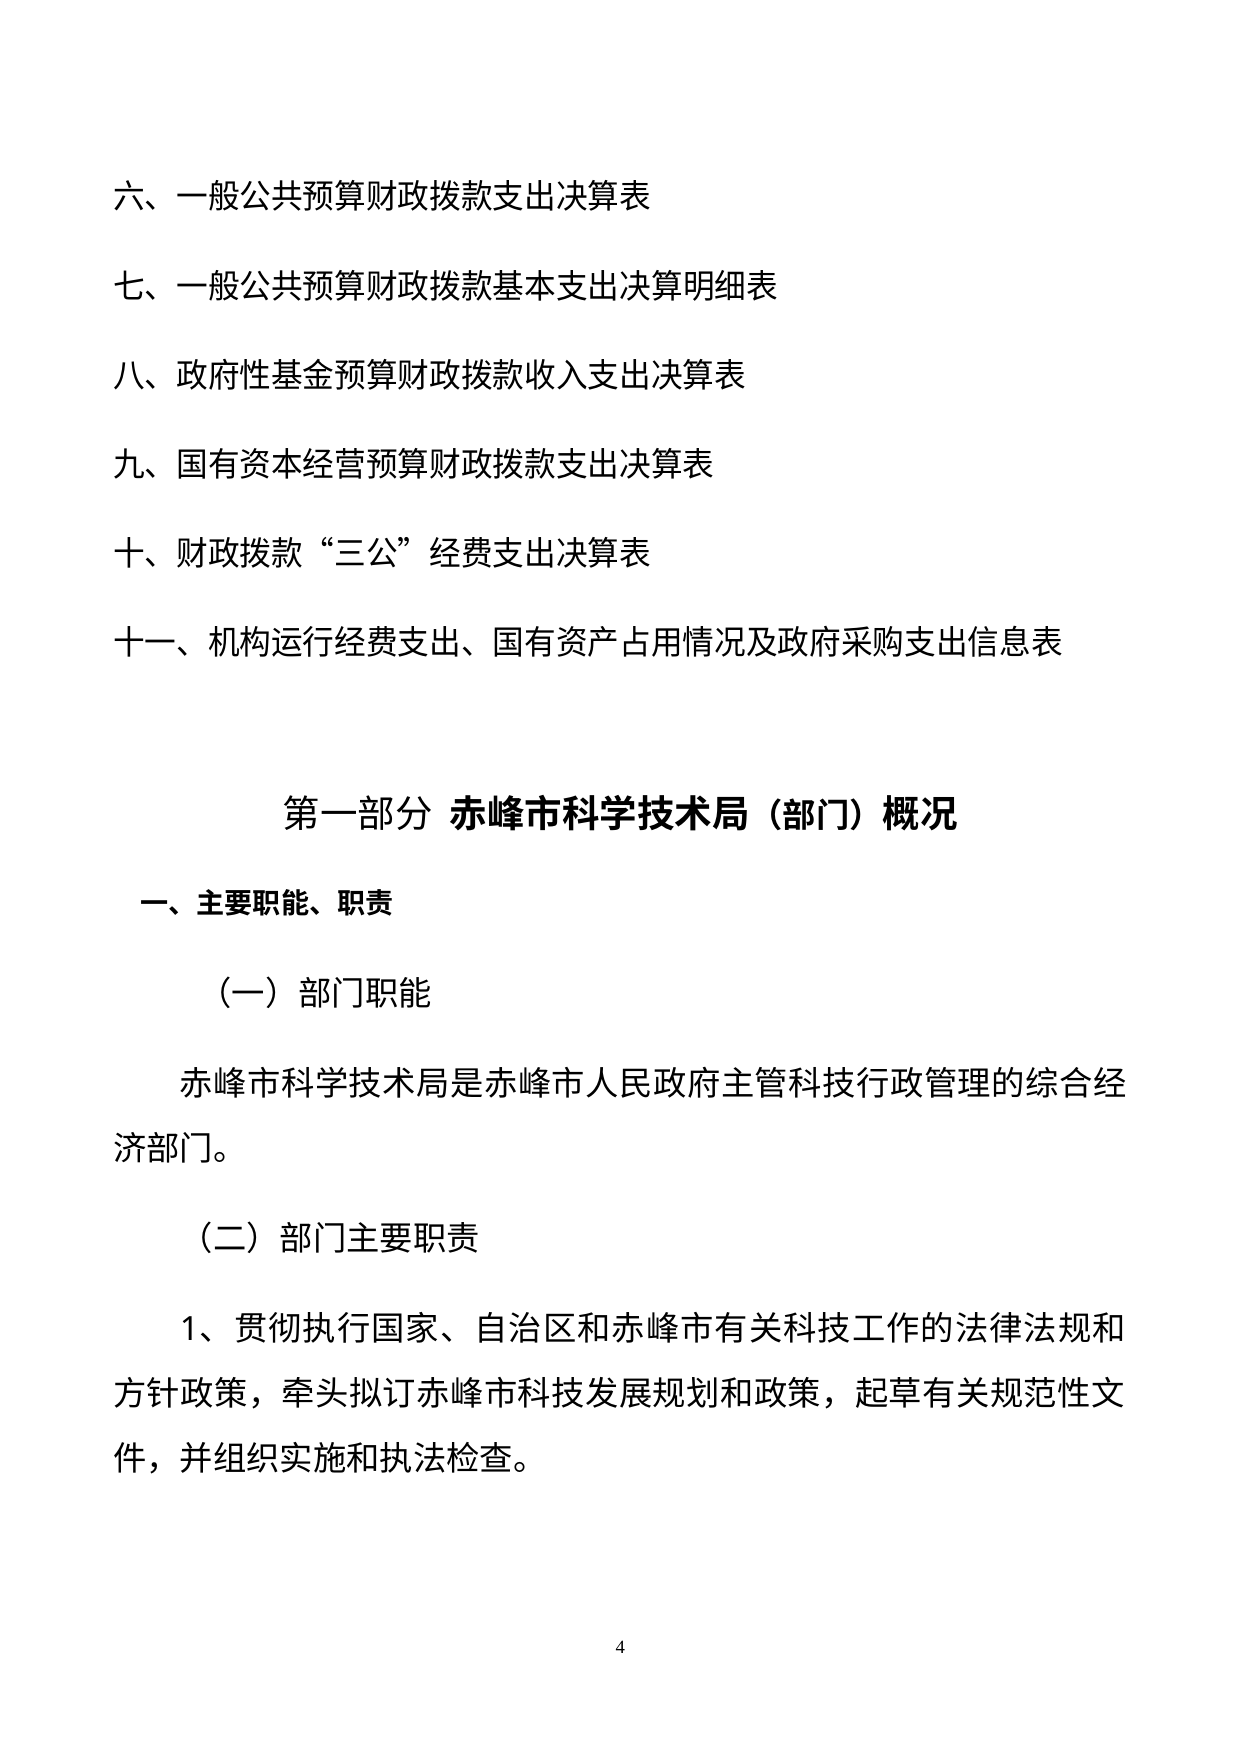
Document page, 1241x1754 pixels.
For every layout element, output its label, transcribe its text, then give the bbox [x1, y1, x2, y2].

text 九、国有资本经营预算财政拨款支出决算表 [113, 429, 1127, 494]
text 一、主要职能、职责 [113, 869, 1127, 934]
text 赤峰市科学技术局是赤峰市人民政府主管科技行政管理的综合经济部门。 [113, 1049, 1127, 1179]
subtitle 第一部分 赤峰市科学技术局（部门）概况 [113, 779, 1127, 844]
text 七、一般公共预算财政拨款基本支出决算明细表 [113, 251, 1127, 316]
text 六、一般公共预算财政拨款支出决算表 [113, 162, 1127, 227]
text （一）部门职能 [113, 959, 1127, 1024]
text 八、政府性基金预算财政拨款收入支出决算表 [113, 340, 1127, 405]
text 十、财政拨款“三公”经费支出决算表 [113, 518, 1127, 583]
text （二）部门主要职责 [113, 1204, 1127, 1269]
text 十一、机构运行经费支出、国有资产占用情况及政府采购支出信息表 [113, 607, 1127, 672]
text 1、贯彻执行国家、自治区和赤峰市有关科技工作的法律法规和方针政策，牵头拟订赤峰市科技发展规划和政策，起草有关规范性文件，并组织实施和执法检查。 [113, 1294, 1127, 1489]
